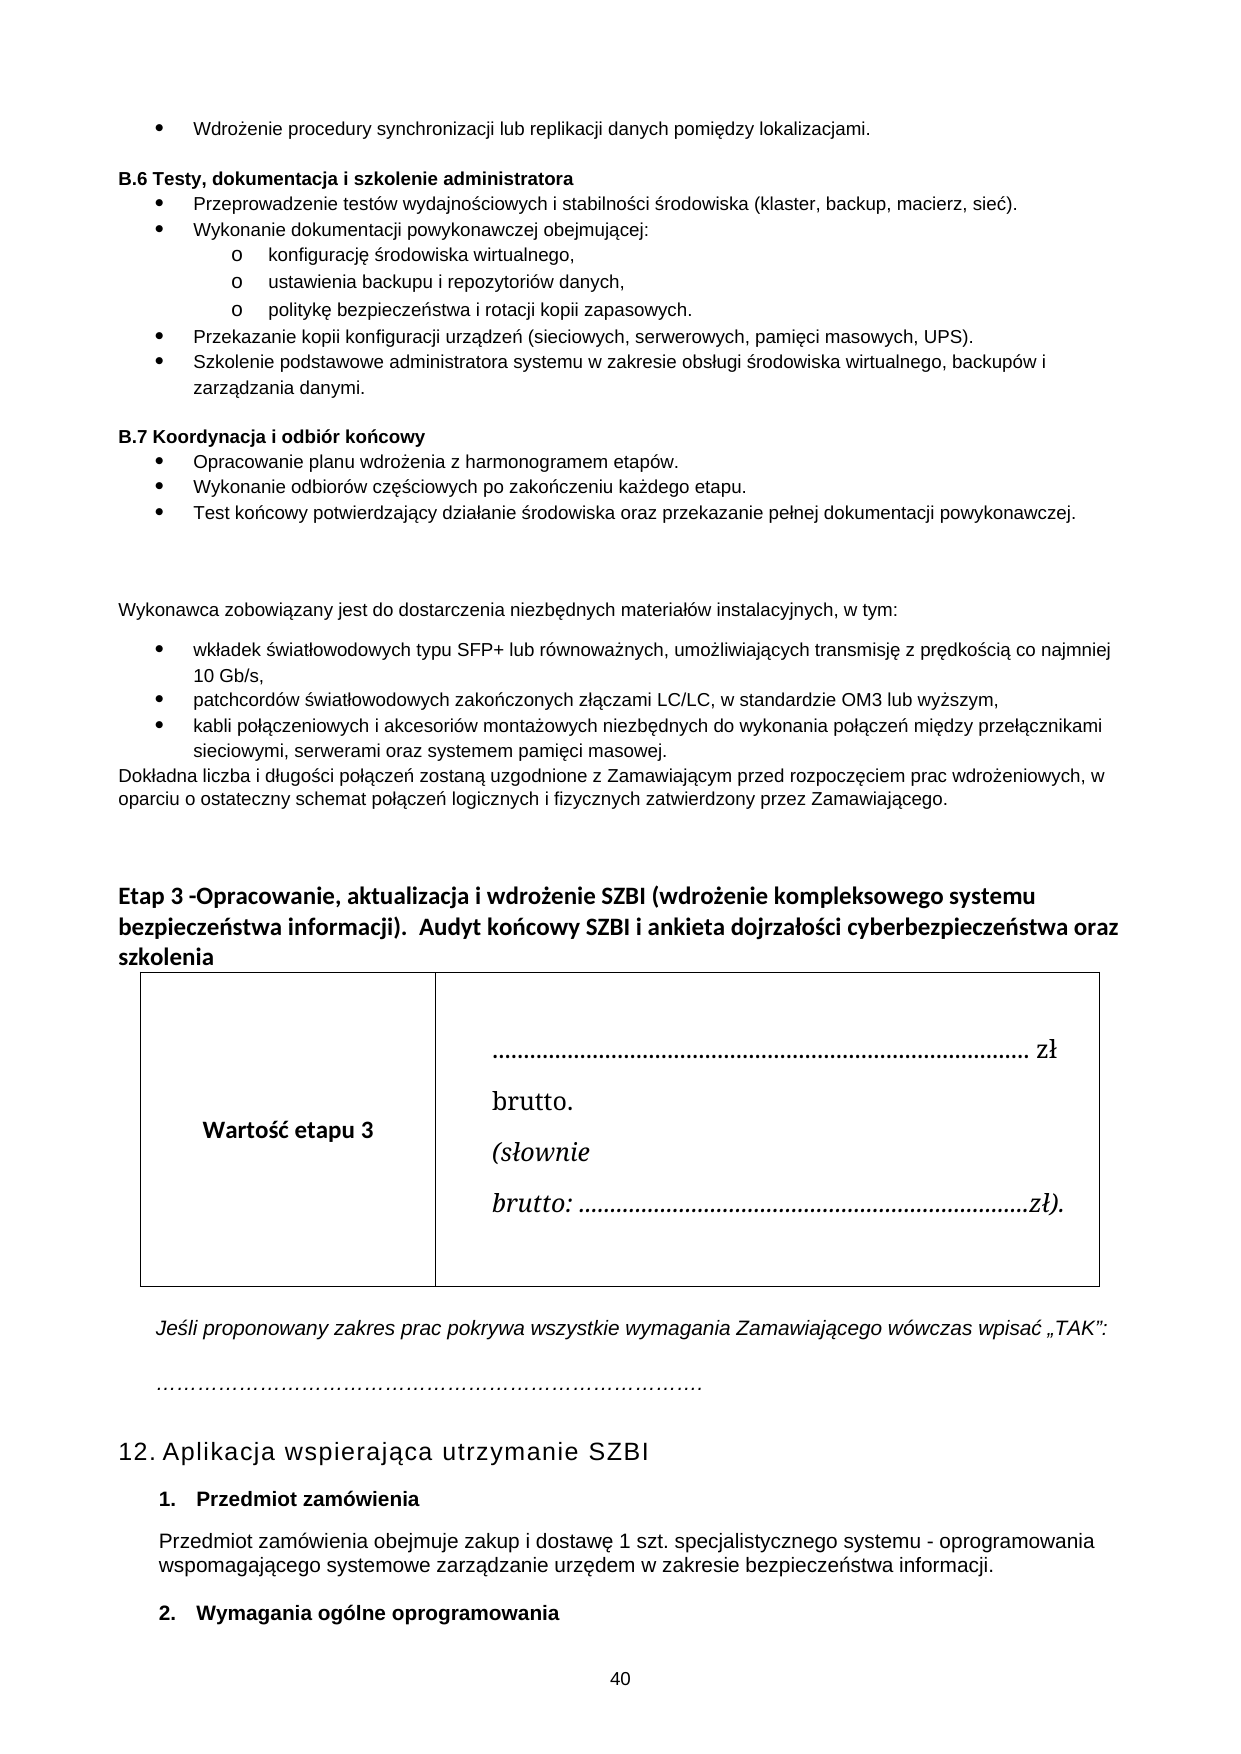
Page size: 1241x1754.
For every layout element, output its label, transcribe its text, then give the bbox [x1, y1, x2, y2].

list politykę bezpieczeństwa i rotacji kopii zapasowych. [231, 298, 1122, 322]
table_header ...................................................................................... zł brutto. (słownie brutto: ........................................................................zł). [436, 973, 1099, 1286]
list Wykonanie odbiorów częściowych po zakończeniu każdego etapu. [156, 476, 1122, 498]
list patchcordów światłowodowych zakończonych złączami LC/LC, w standardzie OM3 lub wyższym, [156, 689, 1122, 711]
text Przedmiot zamówienia obejmuje zakup i dostawę 1 szt. specjalistycznego systemu - oprogramowania wspomagającego systemowe zarządzanie urzędem w zakresie bezpieczeństwa informacji. [159, 1529, 1122, 1577]
list Wykonanie dokumentacji powykonawczej obejmującej: [156, 218, 1122, 240]
text Dokładna liczba i długości połączeń zostaną uzgodnione z Zamawiającym przed rozpoczęciem prac wdrożeniowych, w oparciu o ostateczny schemat połączeń logicznych i fizycznych zatwierdzony przez Zamawiającego. [118, 765, 1122, 809]
list Opracowanie planu wdrożenia z harmonogramem etapów. [156, 451, 1122, 473]
list konfigurację środowiska wirtualnego, [231, 244, 1122, 267]
list Przedmiot zamówienia [159, 1487, 1122, 1511]
text B.7 Koordynacja i odbiór końcowy [118, 426, 1122, 448]
text Jeśli proponowany zakres prac pokrywa wszystkie wymagania Zamawiającego wówczas wpisać „TAK”: ……………………………………………………………………. [156, 1316, 1122, 1394]
text Wykonawca zobowiązany jest do dostarczenia niezbędnych materiałów instalacyjnych, w tym: [118, 599, 1122, 621]
text Etap 3 -Opracowanie, aktualizacja i wdrożenie SZBI (wdrożenie kompleksowego systemu bezpieczeństwa informacji). Audyt końcowy SZBI i ankieta dojrzałości cyberbezpieczeństwa oraz szkolenia [118, 880, 1122, 972]
list kabli połączeniowych i akcesoriów montażowych niezbędnych do wykonania połączeń między przełącznikami sieciowymi, serwerami oraz systemem pamięci masowej. [156, 714, 1122, 761]
list Przeprowadzenie testów wydajnościowych i stabilności środowiska (klaster, backup, macierz, sieć). [156, 193, 1122, 215]
table_header Wartość etapu 3 [141, 973, 435, 1286]
list ustawienia backupu i repozytoriów danych, [231, 271, 1122, 295]
list Test końcowy potwierdzający działanie środowiska oraz przekazanie pełnej dokumentacji powykonawczej. [156, 501, 1122, 523]
list wkładek światłowodowych typu SFP+ lub równoważnych, umożliwiających transmisję z prędkością co najmniej 10 Gb/s, [156, 639, 1122, 686]
list Wdrożenie procedury synchronizacji lub replikacji danych pomiędzy lokalizacjami. [156, 118, 1122, 140]
subtitle Aplikacja wspierająca utrzymanie SZBI [118, 1437, 1122, 1466]
list Wymagania ogólne oprogramowania [159, 1601, 1122, 1625]
list Szkolenie podstawowe administratora systemu w zakresie obsługi środowiska wirtualnego, backupów i zarządzania danymi. [156, 351, 1122, 398]
text B.6 Testy, dokumentacja i szkolenie administratora [118, 168, 1122, 190]
list Przekazanie kopii konfiguracji urządzeń (sieciowych, serwerowych, pamięci masowych, UPS). [156, 326, 1122, 348]
